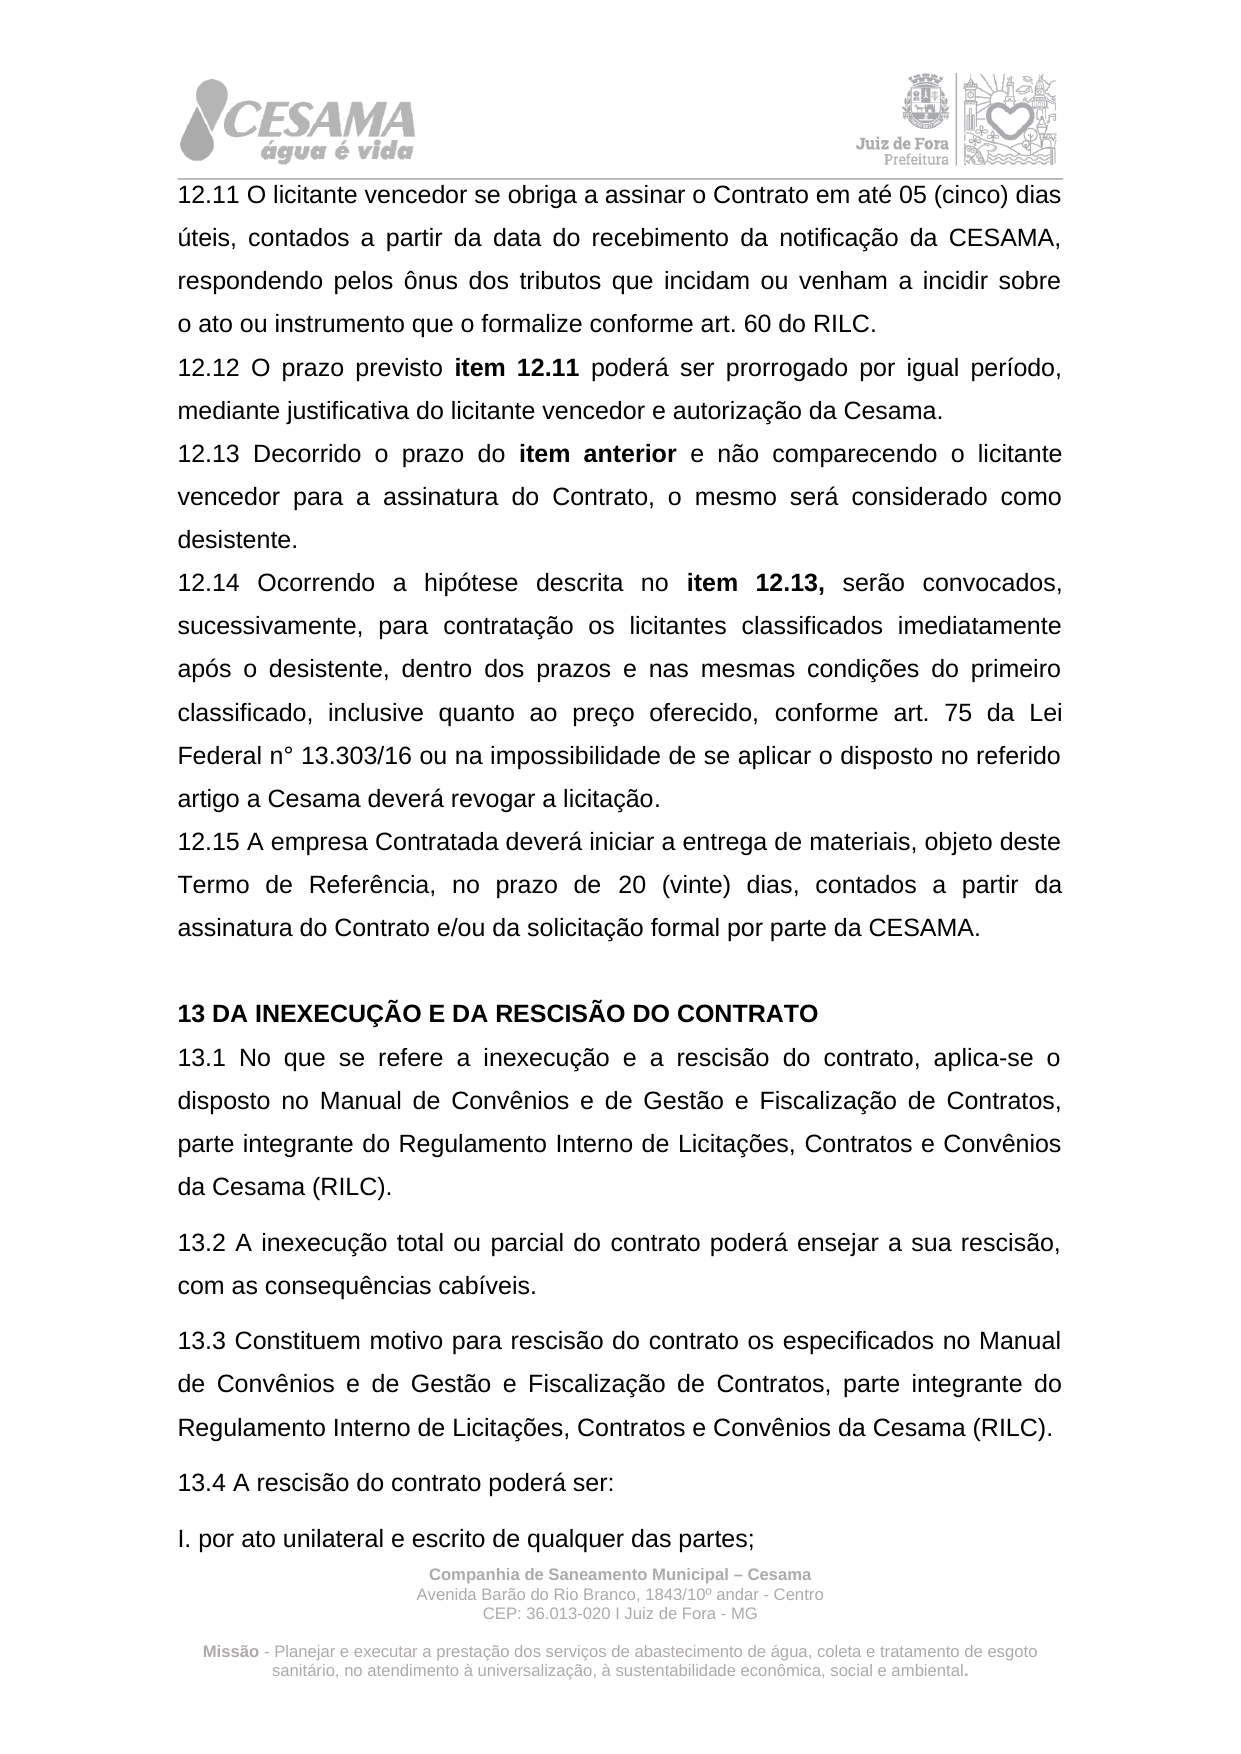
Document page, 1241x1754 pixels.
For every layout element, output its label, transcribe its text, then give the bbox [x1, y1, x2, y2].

text 13.2 A inexecução total ou parcial do contrato poderá ensejar a sua rescisão, com as consequências cabíveis. [177, 1227, 1063, 1299]
text 12.11 O licitante vencedor se obriga a assinar o Contrato em até 05 (cinco) dias úteis, contados a partir da data do recebimento da notificação da CESAMA, respondendo pelos ônus dos tributos que incidam ou venham a incidir sobre o ato ou instrumento que o formalize conforme art. 60 do RILC. [177, 180, 1063, 338]
text 13.4 A rescisão do contrato poderá ser: [177, 1468, 1063, 1497]
text 12.14 Ocorrendo a hipótese descrita no item 12.13, serão convocados, sucessivamente, para contratação os licitantes classificados imediatamente após o desistente, dentro dos prazos e nas mesmas condições do primeiro classificado, inclusive quanto ao preço oferecido, conforme art. 75 da Lei Federal n° 13.303/16 ou na impossibilidade de se aplicar o disposto no referido artigo a Cesama deverá revogar a licitação. [177, 568, 1063, 812]
text I. por ato unilateral e escrito de qualquer das partes; [177, 1524, 1063, 1552]
picture [177, 73, 1064, 180]
text 13 DA INEXECUÇÃO E DA RESCISÃO DO CONTRATO [177, 999, 1063, 1028]
text 13.3 Constituem motivo para rescisão do contrato os especificados no Manual de Convênios e de Gestão e Fiscalização de Contratos, parte integrante do Regulamento Interno de Licitações, Contratos e Convênios da Cesama (RILC). [177, 1326, 1063, 1441]
text 12.15 A empresa Contratada deverá iniciar a entrega de materiais, objeto deste Termo de Referência, no prazo de 20 (vinte) dias, contados a partir da assinatura do Contrato e/ou da solicitação formal por parte da CESAMA. [177, 827, 1063, 942]
text 12.12 O prazo previsto item 12.11 poderá ser prorrogado por igual período, mediante justificativa do licitante vencedor e autorização da Cesama. [177, 352, 1063, 424]
text 12.13 Decorrido o prazo do item anterior e não comparecendo o licitante vencedor para a assinatura do Contrato, o mesmo será considerado como desistente. [177, 439, 1063, 554]
text 13.1 No que se refere a inexecução e a rescisão do contrato, aplica-se o disposto no Manual de Convênios e de Gestão e Fiscalização de Contratos, parte integrante do Regulamento Interno de Licitações, Contratos e Convênios da Cesama (RILC). [177, 1042, 1063, 1201]
